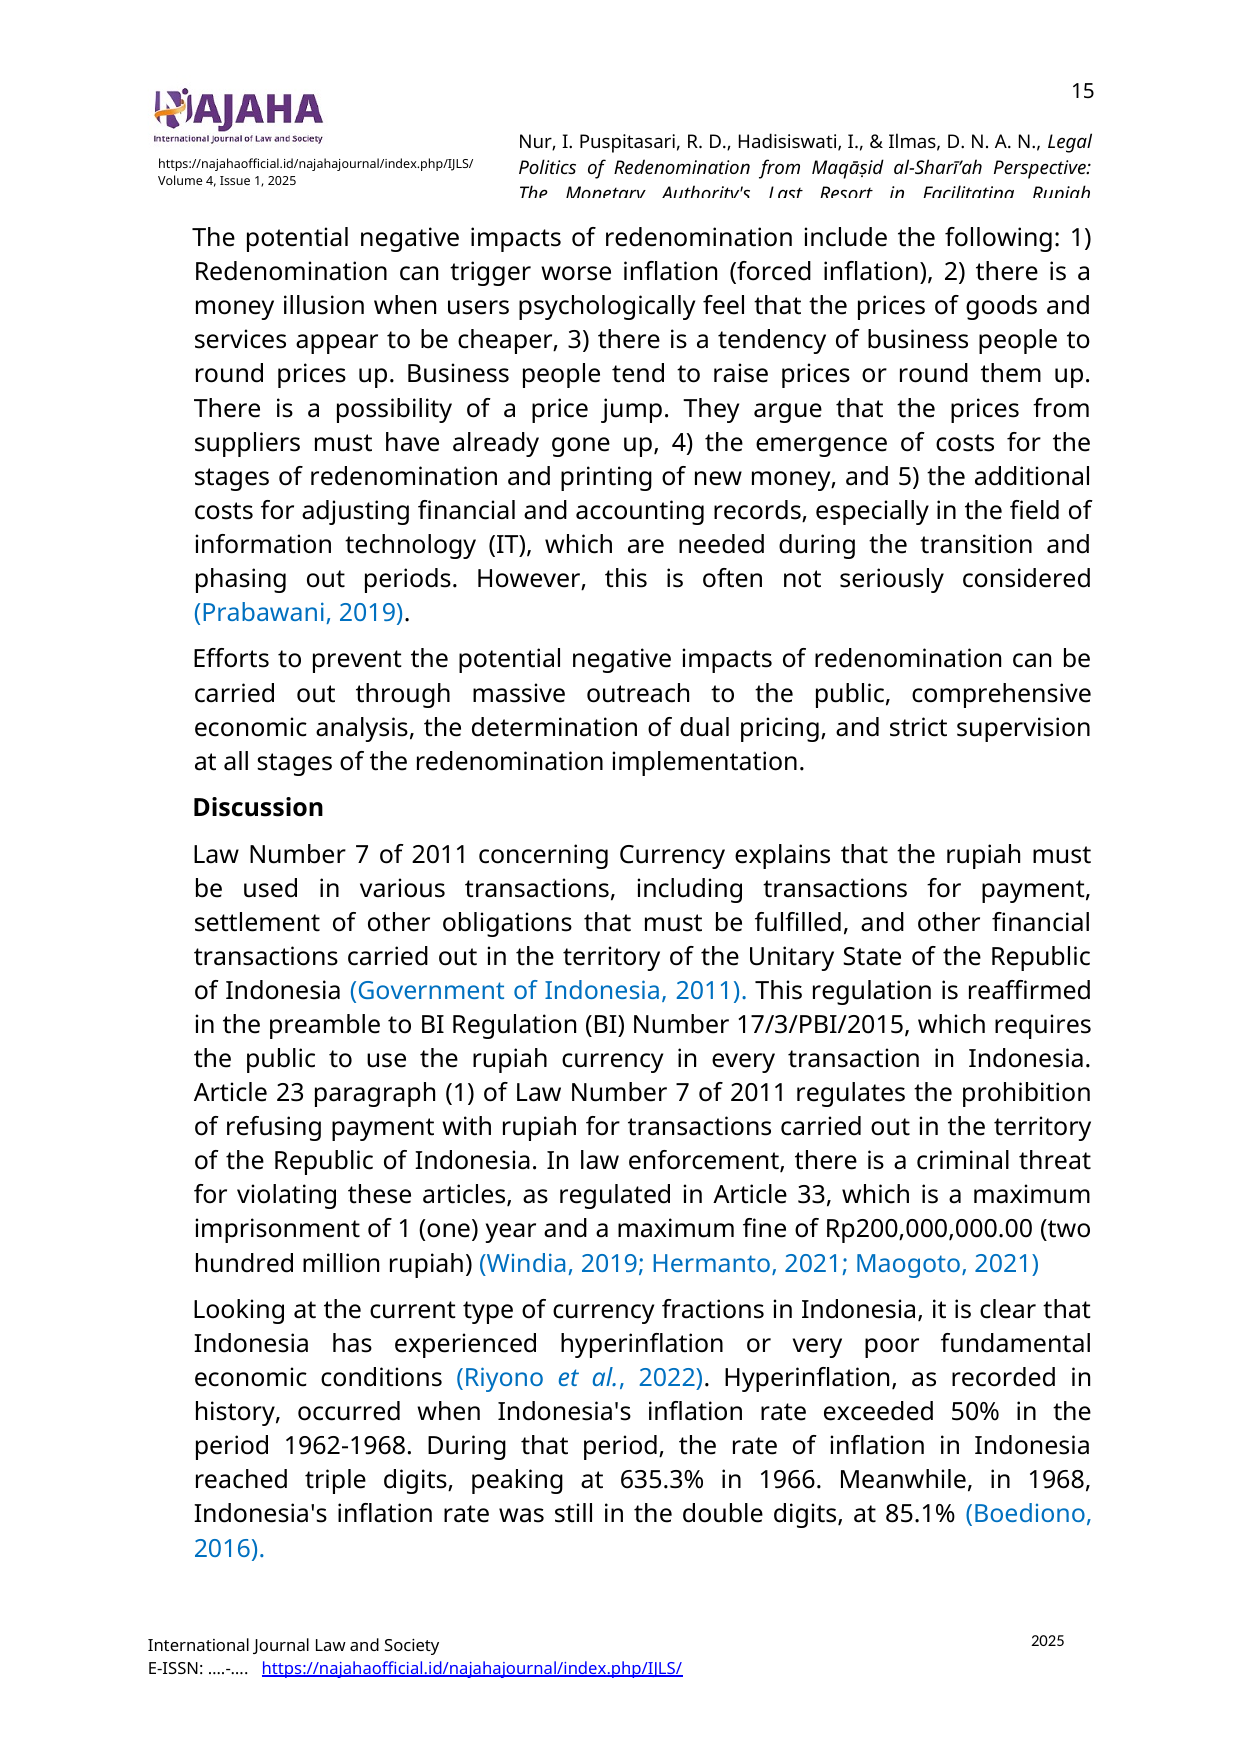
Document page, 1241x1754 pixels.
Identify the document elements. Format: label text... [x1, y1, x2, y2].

text Law Number 7 of 2011 concerning Currency explains that the rupiah must be used in various transactions, including transactions for payment, settlement of other obligations that must be fulfilled, and other financial transactions carried out in the territory of the Unitary State of the Republic of Indonesia (Government of Indonesia, 2011). This regulation is reaffirmed in the preamble to BI Regulation (BI) Number 17/3/PBI/2015, which requires the public to use the rupiah currency in every transaction in Indonesia. Article 23 paragraph (1) of Law Number 7 of 2011 regulates the prohibition of refusing payment with rupiah for transactions carried out in the territory of the Republic of Indonesia. In law enforcement, there is a criminal threat for violating these articles, as regulated in Article 33, which is a maximum imprisonment of 1 (one) year and a maximum fine of Rp200,000,000.00 (two hundred million rupiah) (Windia, 2019; Hermanto, 2021; Maogoto, 2021) [192, 836, 1093, 1279]
picture [147, 75, 328, 158]
text Efforts to prevent the potential negative impacts of redenomination can be carried out through massive outreach to the public, comprehensive economic analysis, the determination of dual pricing, and strict supervision at all stages of the redenomination implementation. [192, 641, 1093, 777]
text Discussion [192, 790, 1093, 824]
text The potential negative impacts of redenomination include the following: 1) Redenomination can trigger worse inflation (forced inflation), 2) there is a money illusion when users psychologically feel that the prices of goods and services appear to be cheaper, 3) there is a tendency of business people to round prices up. Business people tend to raise prices or round them up. There is a possibility of a price jump. They argue that the prices from suppliers must have already gone up, 4) the emergence of costs for the stages of redenomination and printing of new money, and 5) the additional costs for adjusting financial and accounting records, especially in the field of information technology (IT), which are needed during the transition and phasing out periods. However, this is often not seriously considered (Prabawani, 2019). [192, 220, 1093, 629]
text Looking at the current type of currency fractions in Indonesia, it is clear that Indonesia has experienced hyperinflation or very poor fundamental economic conditions (Riyono et al., 2022). Hyperinflation, as recorded in history, occurred when Indonesia's inflation rate exceeded 50% in the period 1962-1968. During that period, the rate of inflation in Indonesia reached triple digits, peaking at 635.3% in 1966. Meanwhile, in 1968, Indonesia's inflation rate was still in the double digits, at 85.1% (Boediono, 2016). [192, 1292, 1093, 1564]
